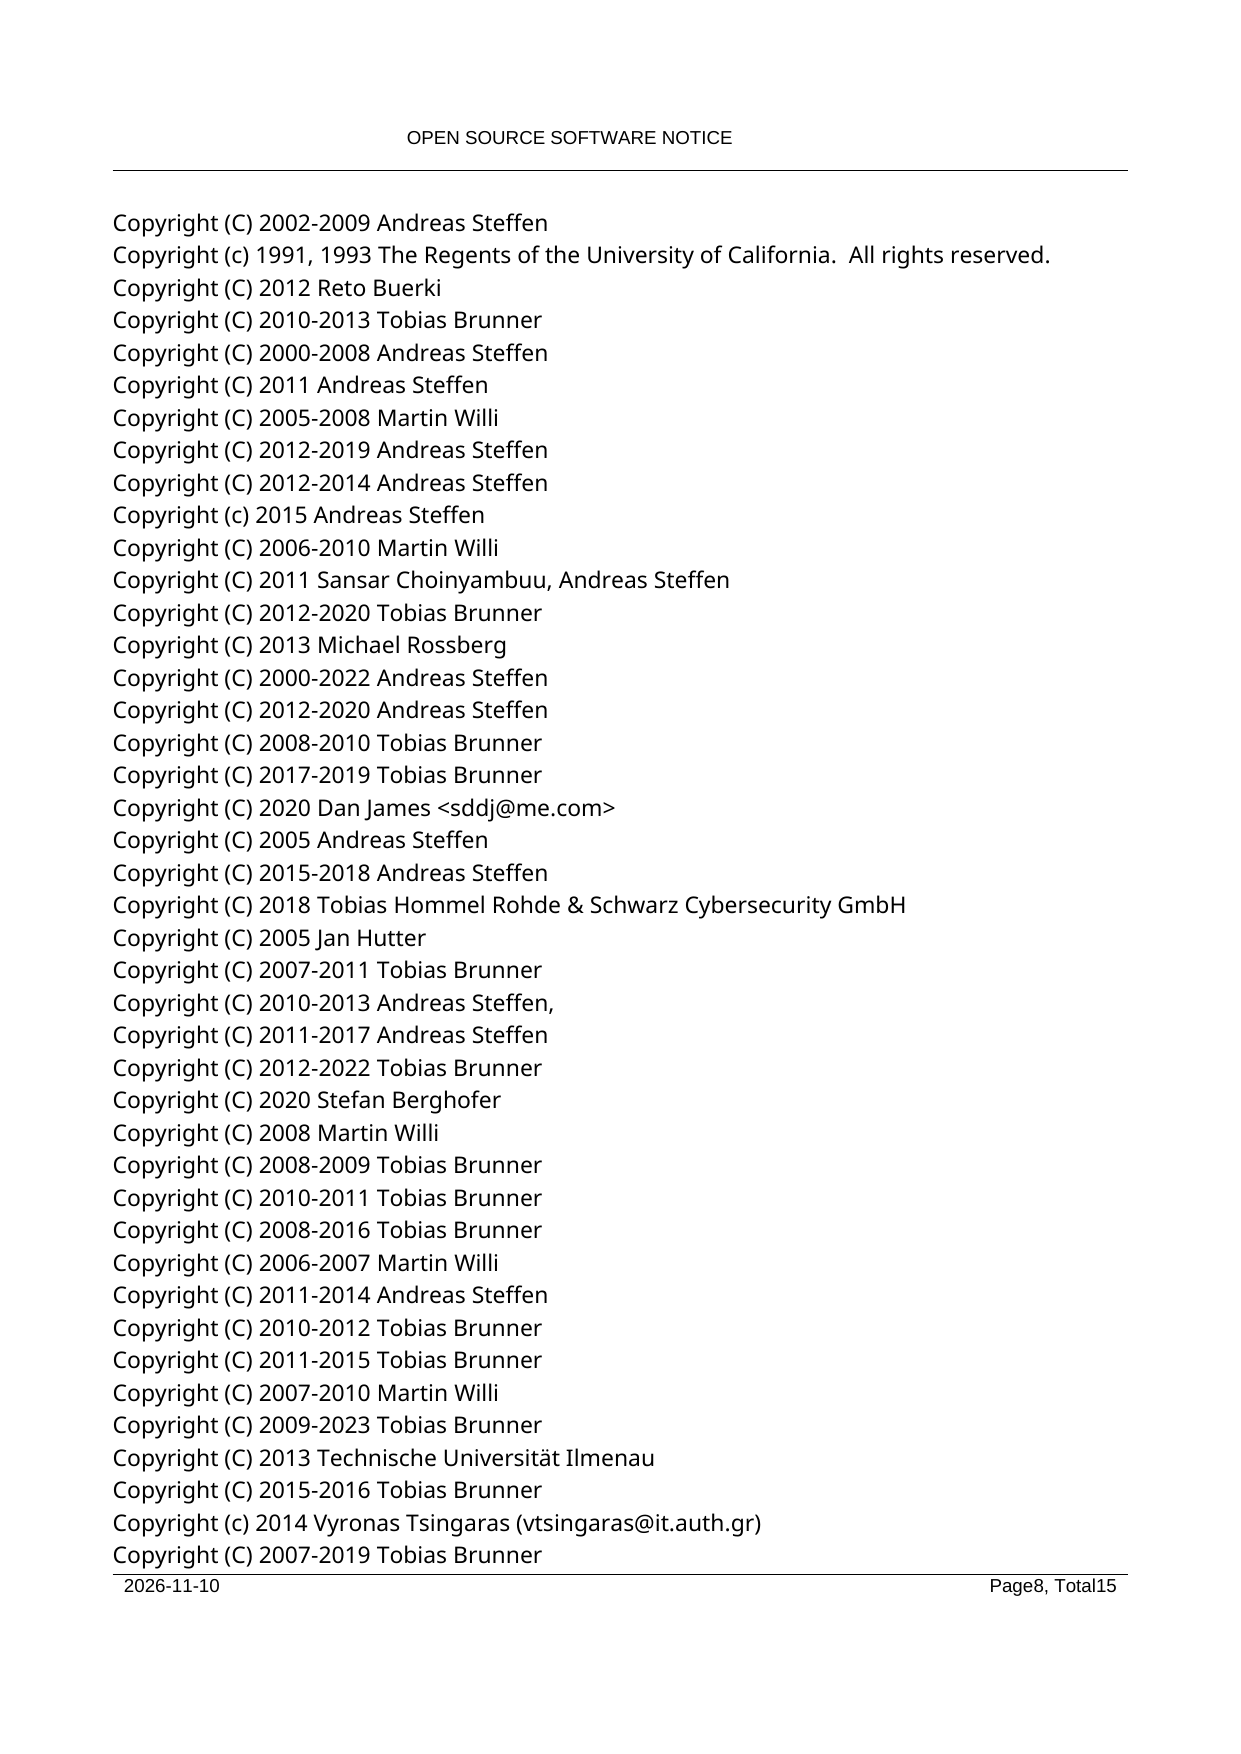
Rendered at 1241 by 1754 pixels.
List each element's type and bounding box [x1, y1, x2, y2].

text [112, 206, 1128, 1571]
